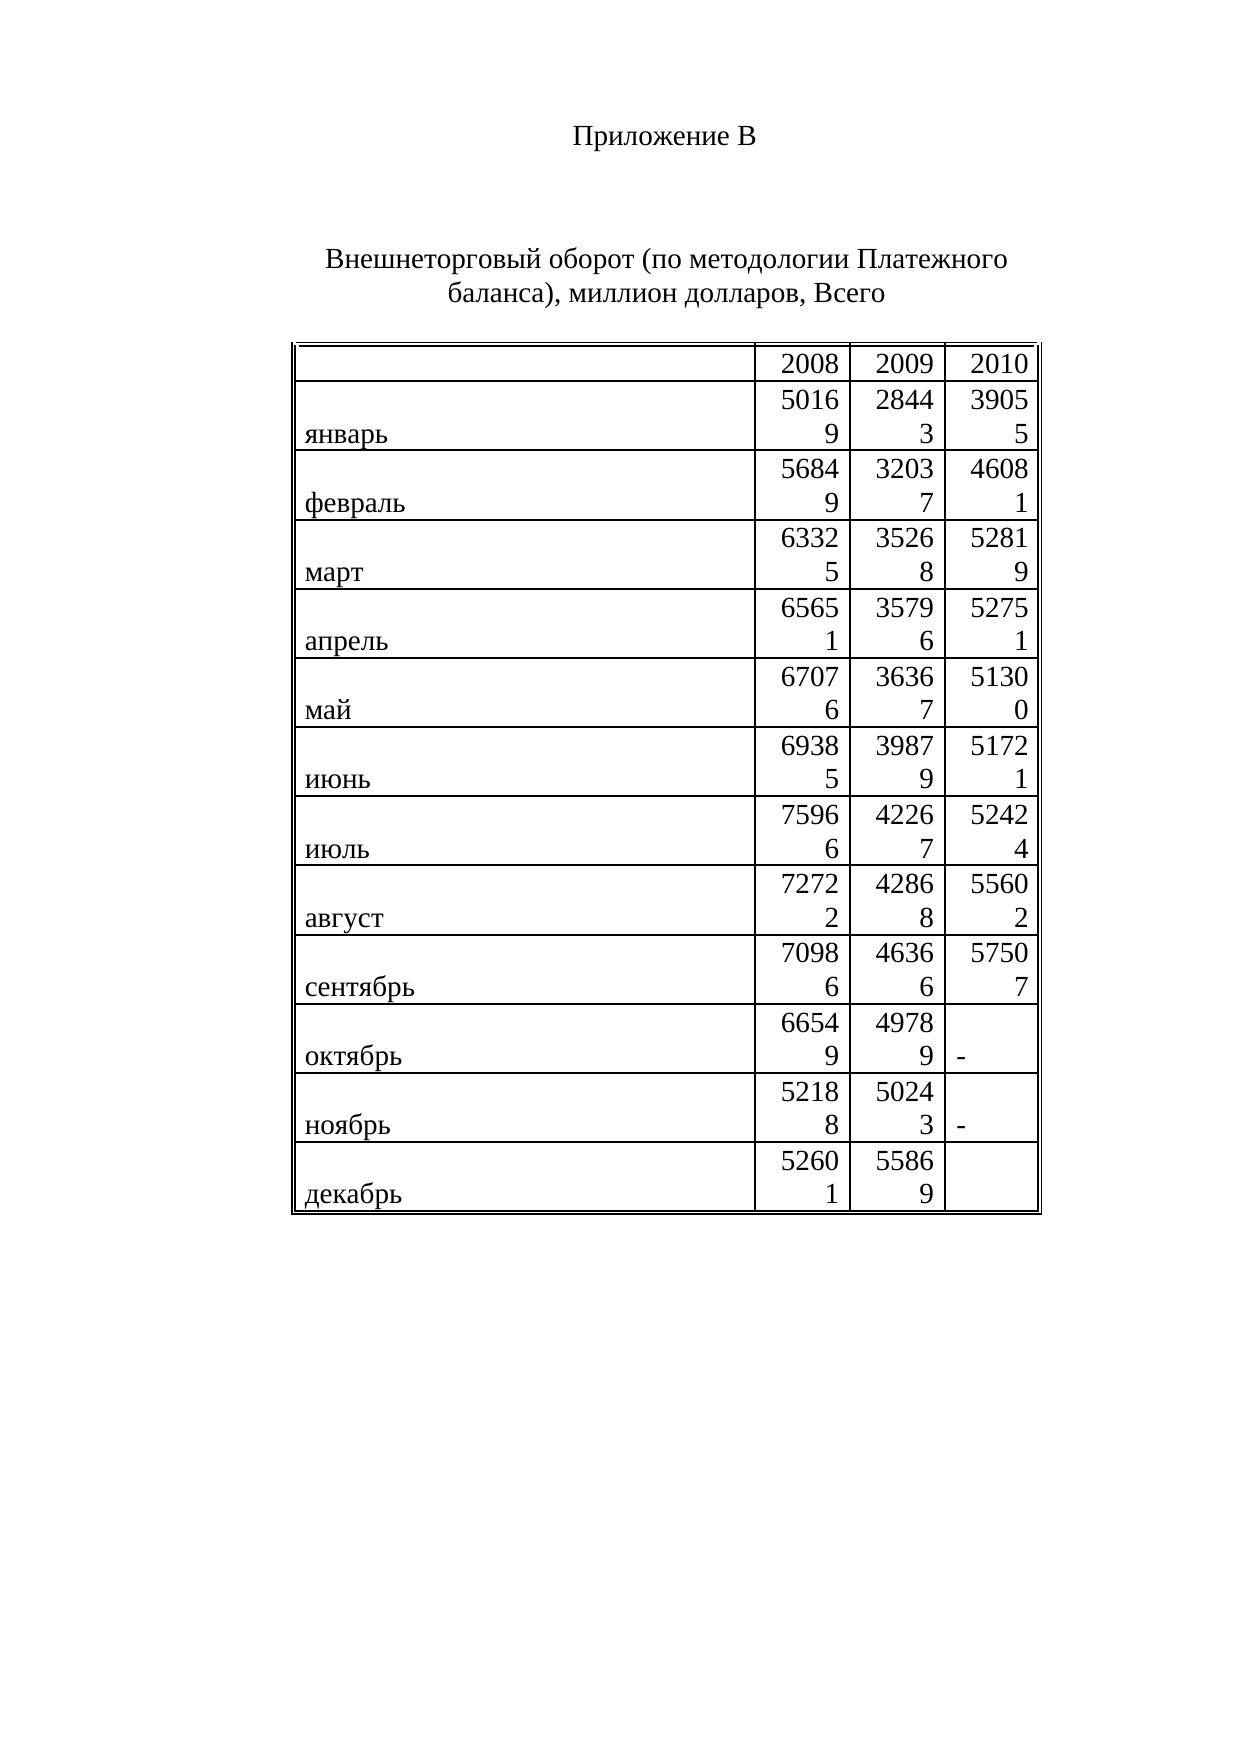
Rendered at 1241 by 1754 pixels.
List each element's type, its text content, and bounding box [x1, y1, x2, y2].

table_cell [293, 342, 754, 380]
table_cell сентябрь [296, 936, 754, 1003]
table_cell 46081 [946, 451, 1037, 518]
table_cell 35268 [851, 521, 944, 588]
table_cell 52188 [756, 1074, 849, 1141]
table_cell - [946, 1005, 1037, 1072]
table_cell июль [296, 797, 754, 864]
table_cell 75966 [756, 797, 849, 864]
table_cell 51721 [946, 728, 1037, 795]
table_cell 50243 [851, 1074, 944, 1141]
table_cell 69385 [756, 728, 849, 795]
table_cell 57507 [946, 936, 1037, 1003]
table_cell 52751 [946, 590, 1037, 657]
table_cell 39055 [946, 382, 1037, 449]
table_cell 49789 [851, 1005, 944, 1072]
table_cell 42267 [851, 797, 944, 864]
table_cell 52424 [946, 797, 1037, 864]
table_cell 55869 [851, 1143, 944, 1210]
table_cell 67076 [756, 659, 849, 726]
table_cell 32037 [851, 451, 944, 518]
table_cell март [296, 521, 754, 588]
table_header Внешнеторговый оборот (по методологии Платежного баланса), миллион долларов, Всего [293, 210, 1040, 342]
table_cell - [946, 1074, 1037, 1141]
table_cell 66549 [756, 1005, 849, 1072]
table_cell октябрь [296, 1005, 754, 1072]
table_cell 52819 [946, 521, 1037, 588]
table_cell май [296, 659, 754, 726]
table_cell январь [296, 382, 754, 449]
table_cell [946, 1143, 1037, 1210]
text Приложение В [177, 118, 1152, 152]
table_cell 52601 [756, 1143, 849, 1210]
table_cell 2010 [946, 342, 1040, 380]
table_cell 36367 [851, 659, 944, 726]
table_cell 51300 [946, 659, 1037, 726]
table_cell 35796 [851, 590, 944, 657]
table_cell 39879 [851, 728, 944, 795]
table_cell июнь [296, 728, 754, 795]
table_cell февраль [296, 451, 754, 518]
table_cell 28443 [851, 382, 944, 449]
table_cell 70986 [756, 936, 849, 1003]
table_cell 2008 [756, 347, 849, 380]
table_cell апрель [296, 590, 754, 657]
table_cell 2009 [851, 347, 944, 380]
table_cell 50169 [756, 382, 849, 449]
table_cell декабрь [296, 1143, 754, 1210]
table_cell август [296, 866, 754, 933]
table_cell 72722 [756, 866, 849, 933]
table_cell 42868 [851, 866, 944, 933]
table_cell 55602 [946, 866, 1037, 933]
table_cell 63325 [756, 521, 849, 588]
table_cell 56849 [756, 451, 849, 518]
table_cell ноябрь [296, 1074, 754, 1141]
table_cell 65651 [756, 590, 849, 657]
table_cell 46366 [851, 936, 944, 1003]
